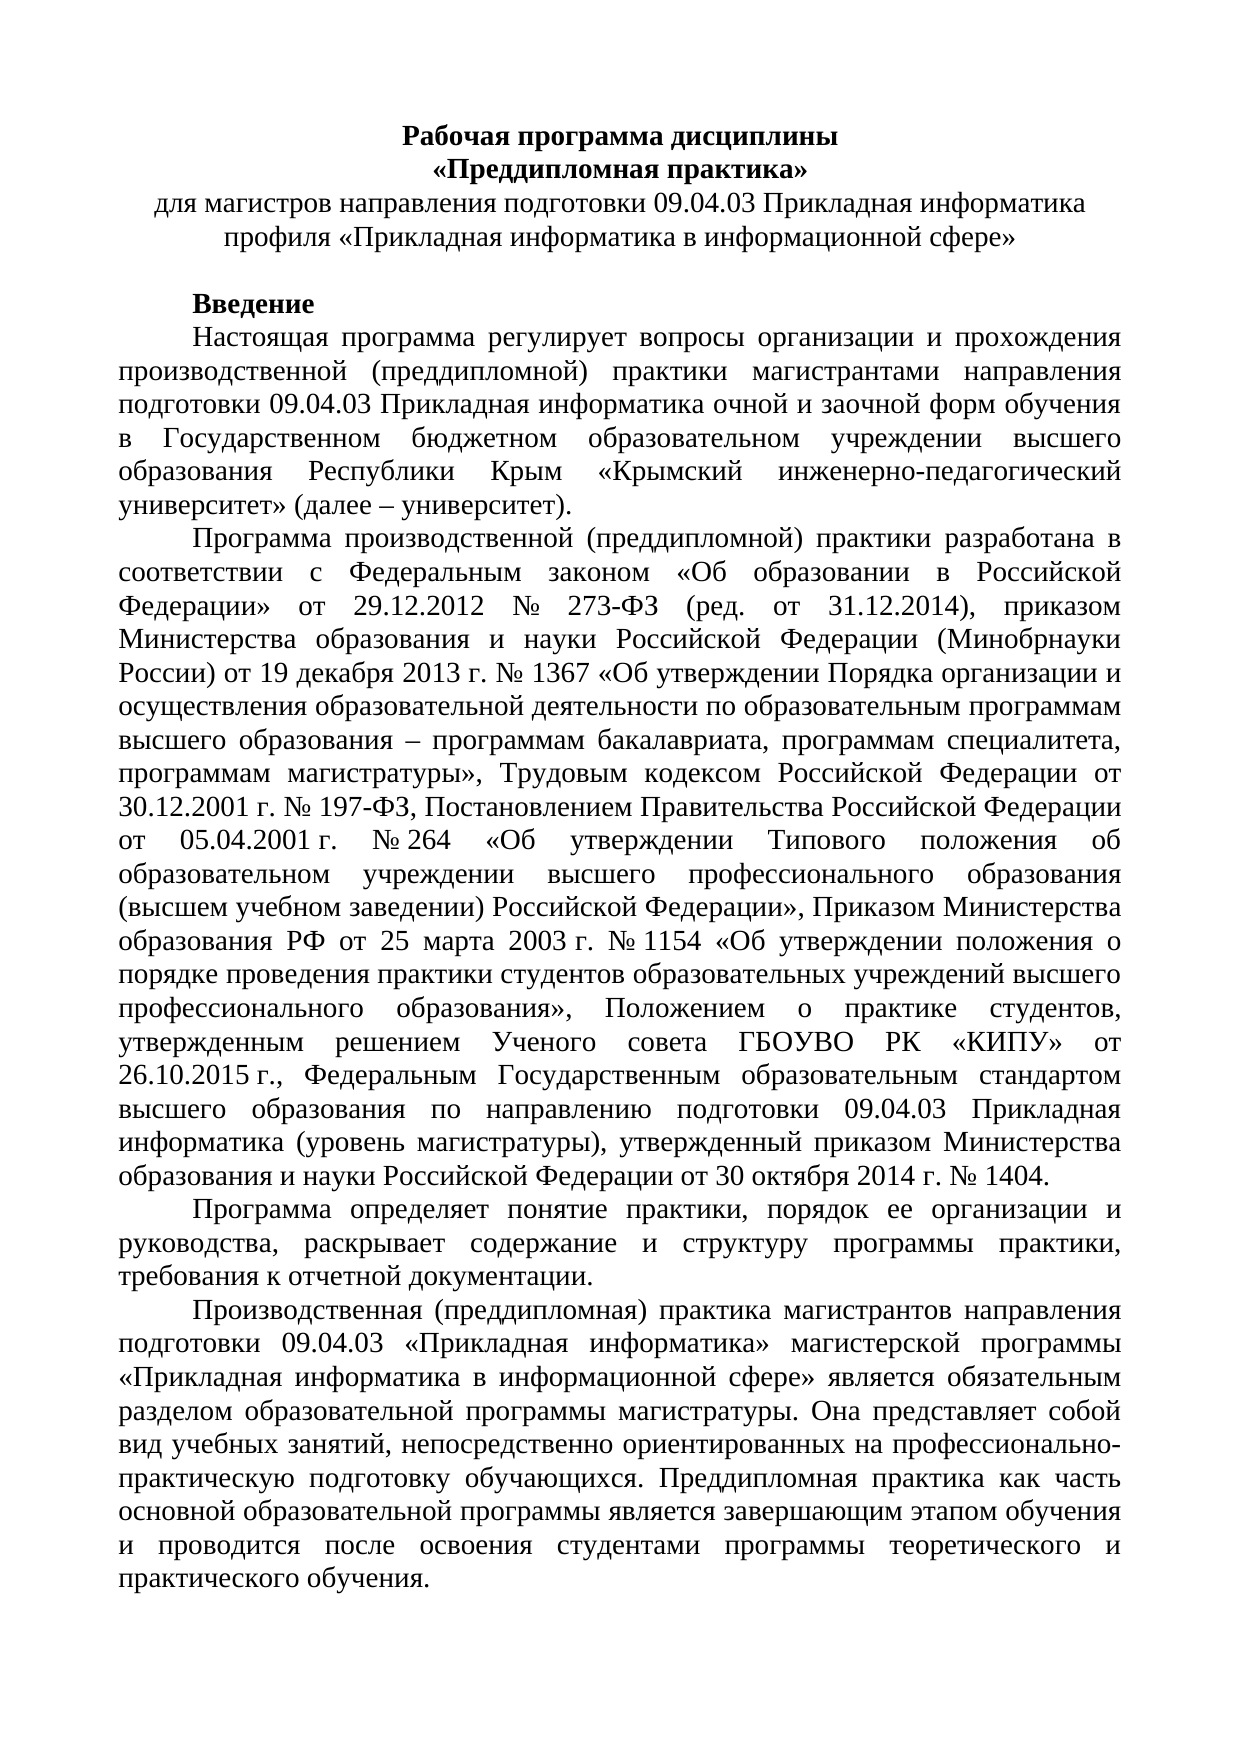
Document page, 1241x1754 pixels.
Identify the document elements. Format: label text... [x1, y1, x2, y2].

text Программа определяет понятие практики, порядок ее организации и руководства, раскрывает содержание и структуру программы практики, требования к отчетной документации. [118, 1191, 1122, 1292]
subtitle Введение [118, 286, 1122, 319]
list для магистров направления подготовки 09.04.03 Прикладная информатика профиля «Прикладная информатика в информационной сфере» [118, 185, 1122, 252]
list Рабочая программа дисциплины «Преддипломная практика» [118, 118, 1122, 185]
text Программа производственной (преддипломной) практики разработана в соответствии с Федеральным законом «Об образовании в Российской Федерации» от 29.12.2012 № 273-ФЗ (ред. от 31.12.2014), приказом Министерства образования и науки Российской Федерации (Минобрнауки России) от 19 декабря 2013 г. № 1367 «Об утверждении Порядка организации и осуществления образовательной деятельности по образовательным программам высшего образования – программам бакалавриата, программам специалитета, программам магистратуры», Трудовым кодексом Российской Федерации от 30.12.2001 г. № 197-ФЗ, Постановлением Правительства Российской Федерации от 05.04.2001 г. № 264 «Об утверждении Типового положения об образовательном учреждении высшего профессионального образования (высшем учебном заведении) Российской Федерации», Приказом Министерства образования РФ от 25 марта 2003 г. № 1154 «Об утверждении положения о порядке проведения практики студентов образовательных учреждений высшего профессионального образования», Положением о практике студентов, утвержденным решением Ученого совета ГБОУВО РК «КИПУ» от 26.10.2015 г., Федеральным Государственным образовательным стандартом высшего образования по направлению подготовки 09.04.03 Прикладная информатика (уровень магистратуры), утвержденный приказом Министерства образования и науки Российской Федерации от 30 октября 2014 г. № 1404. [118, 521, 1122, 1191]
text Настоящая программа регулирует вопросы организации и прохождения производственной (преддипломной) практики магистрантами направления подготовки 09.04.03 Прикладная информатика очной и заочной форм обучения в Государственном бюджетном образовательном учреждении высшего образования Республики Крым «Крымский инженерно-педагогический университет» (далее – университет). [118, 319, 1122, 521]
text Производственная (преддипломная) практика магистрантов направления подготовки 09.04.03 «Прикладная информатика» магистерской программы «Прикладная информатика в информационной сфере» является обязательным разделом образовательной программы магистратуры. Она представляет собой вид учебных занятий, непосредственно ориентированных на профессионально-практическую подготовку обучающихся. Преддипломная практика как часть основной образовательной программы является завершающим этапом обучения и проводится после освоения студентами программы теоретического и практического обучения. [118, 1292, 1122, 1594]
